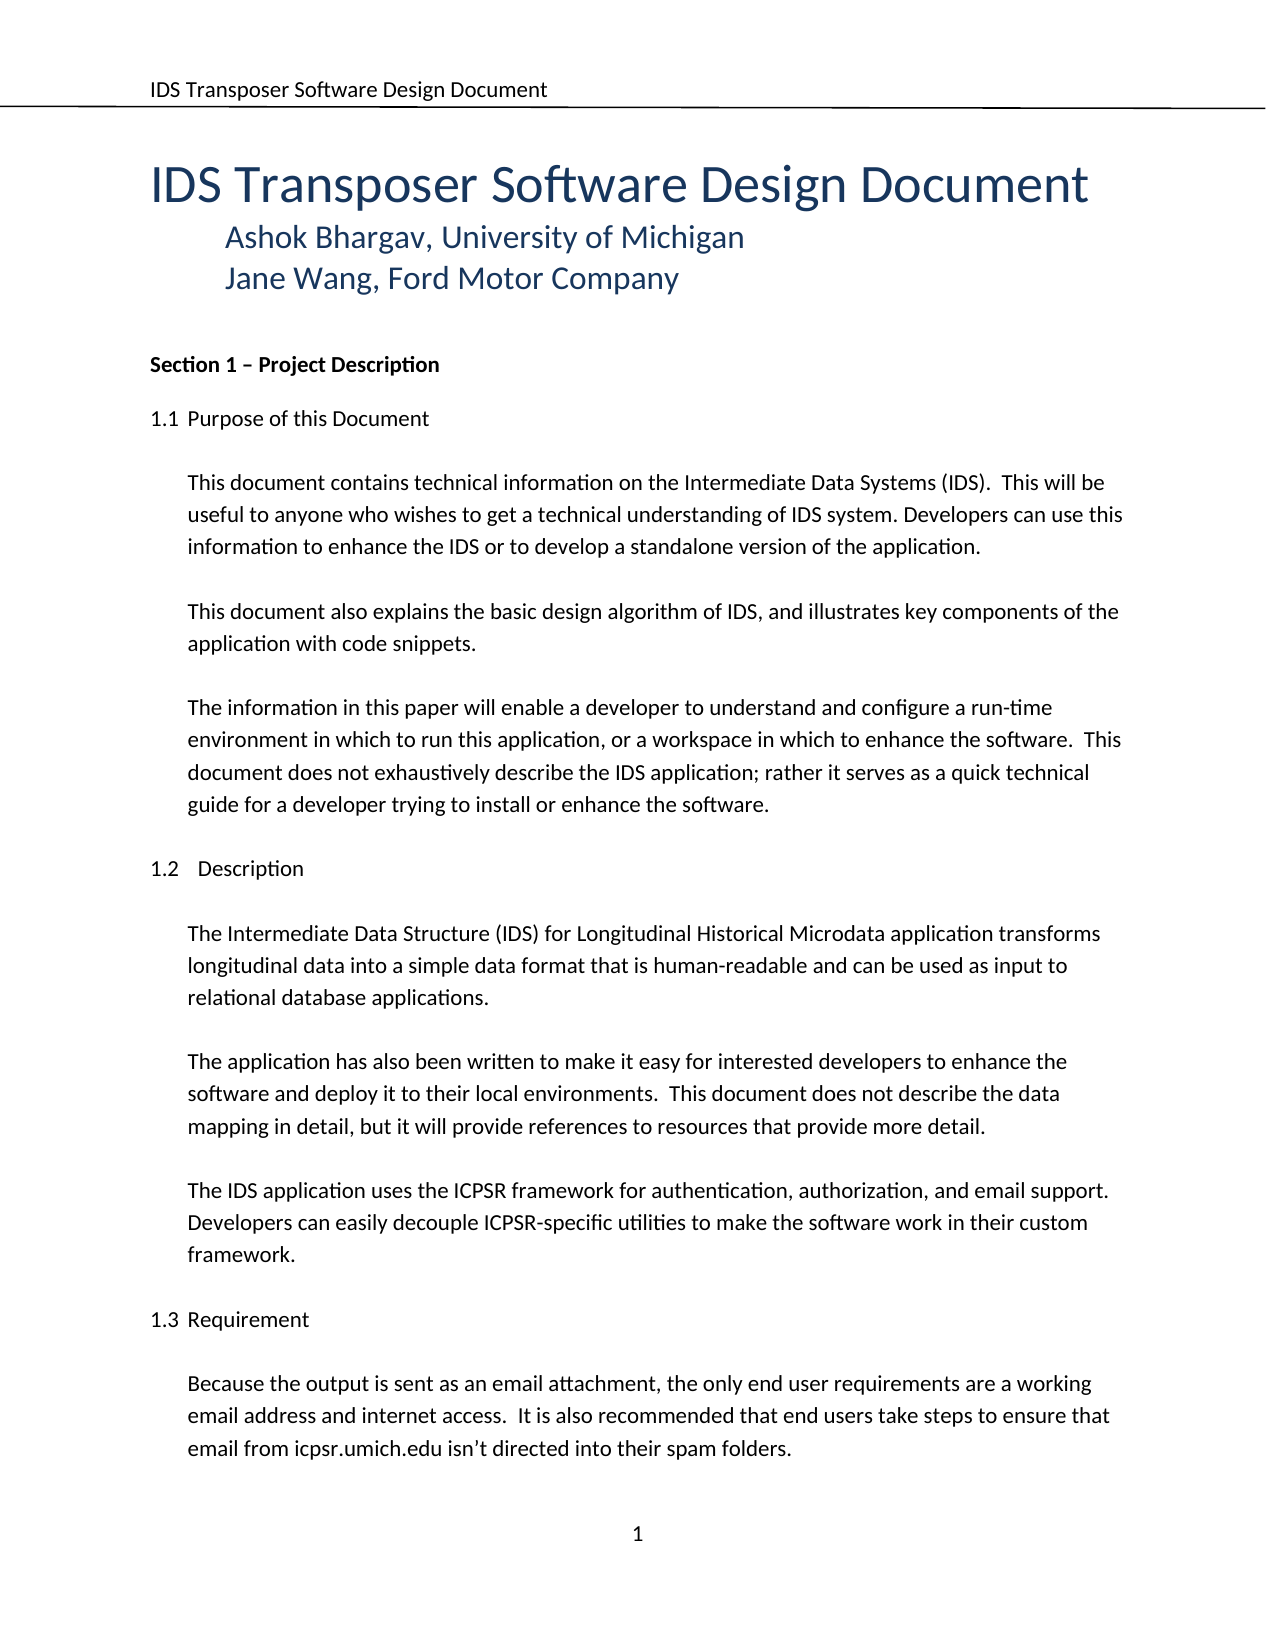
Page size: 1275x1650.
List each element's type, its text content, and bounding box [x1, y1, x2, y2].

text The Intermediate Data Structure (IDS) for Longitudinal Historical Microdata application transforms longitudinal data into a simple data format that is human-readable and can be used as input to relational database applications. [187, 919, 1125, 1011]
text This document also explains the basic design algorithm of IDS, and illustrates key components of the application with code snippets. [187, 597, 1125, 657]
text Ashok Bhargav, University of Michigan [225, 216, 1125, 257]
text The application has also been written to make it easy for interested developers to enhance the software and deploy it to their local environments. This document does not describe the data mapping in detail, but it will provide references to resources that provide more detail. [187, 1047, 1125, 1140]
text IDS Transposer Software Design Document [150, 150, 1125, 216]
text The IDS application uses the ICPSR framework for authentication, authorization, and email support. Developers can easily decouple ICPSR-specific utilities to make the software work in their custom framework. [187, 1176, 1125, 1268]
list Purpose of this Document [150, 404, 1125, 432]
text Jane Wang, Ford Motor Company [225, 257, 1125, 298]
text Because the output is sent as an email attachment, the only end user requirements are a working email address and internet access. It is also recommended that end users take steps to ensure that email from icpsr.umich.edu isn’t directed into their spam folders. [187, 1369, 1125, 1462]
list Requirement [150, 1305, 1125, 1333]
list Description [150, 854, 1125, 882]
text Section 1 – Project Description [150, 351, 1125, 379]
text This document contains technical information on the Intermediate Data Systems (IDS). This will be useful to anyone who wishes to get a technical understanding of IDS system. Developers can use this information to enhance the IDS or to develop a standalone version of the application. [187, 468, 1125, 560]
text The information in this paper will enable a developer to understand and configure a run-time environment in which to run this application, or a workspace in which to enhance the software. This document does not exhaustively describe the IDS application; rather it serves as a quick technical guide for a developer trying to install or enhance the software. [187, 693, 1125, 818]
